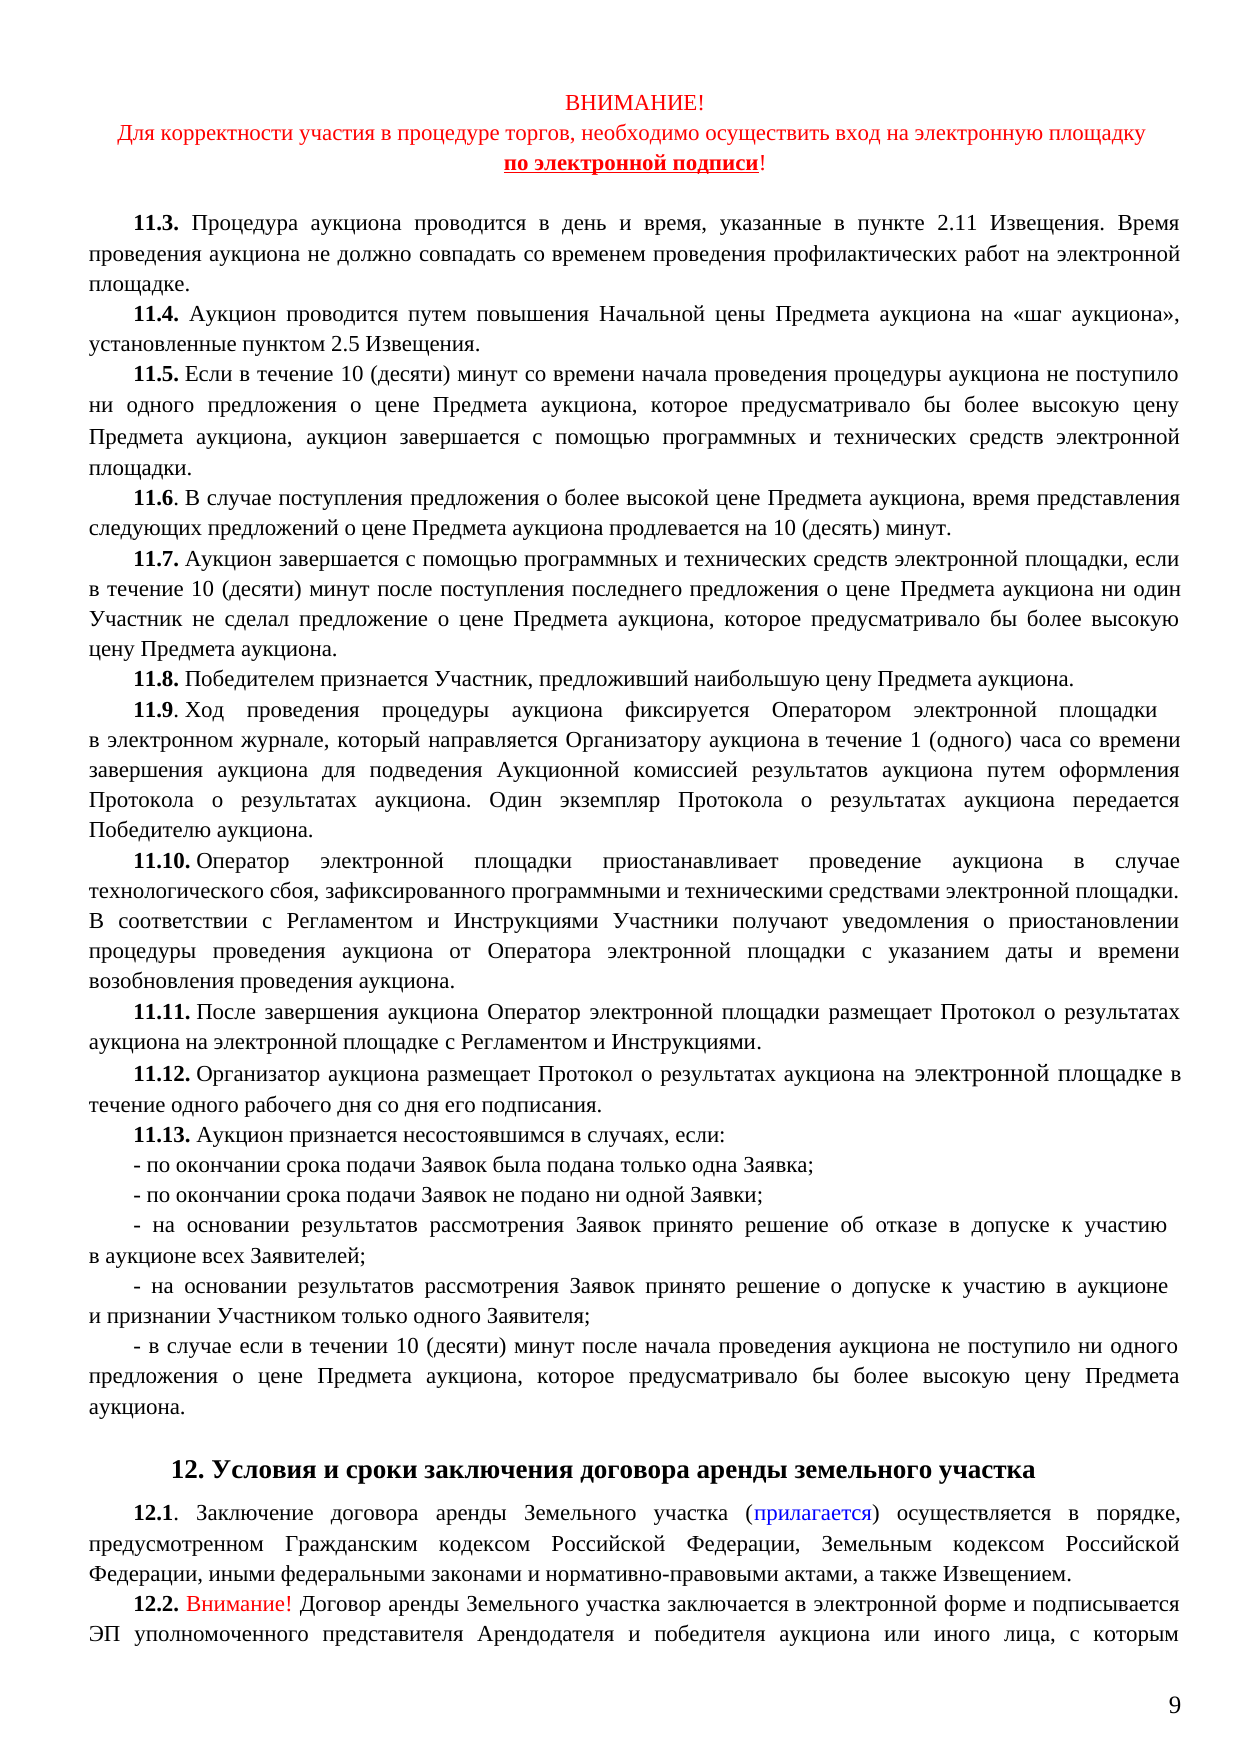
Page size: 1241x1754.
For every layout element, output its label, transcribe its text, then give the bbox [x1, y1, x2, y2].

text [89, 1590, 1181, 1647]
text 11.4. Аукцион проводится путем повышения Начальной цены Предмета аукциона на «шаг аукциона», установленные пунктом 2.5 Извещения. [89, 300, 1181, 357]
text 12.1. Заключение договора аренды Земельного участка (прилагается) осуществляется в порядке, предусмотренном Гражданским кодексом Российской Федерации, Земельным кодексом Российской Федерации, иными федеральными законами и нормативно-правовыми актами, а также Извещением. [89, 1499, 1181, 1586]
subtitle 12. Условия и сроки заключения договора аренды земельного участка [171, 1453, 1181, 1484]
text 11.5. Если в течение 10 (десяти) минут со времени начала проведения процедуры аукциона не поступило ни одного предложения о цене Предмета аукциона, которое предусматривало бы более высокую цену Предмета аукциона, аукцион завершается с помощью программных и технических средств электронной площадки. [89, 361, 1181, 480]
text - в случае если в течении 10 (десяти) минут после начала проведения аукциона не поступило ни одного предложения о цене Предмета аукциона, которое предусматривало бы более высокую цену Предмета аукциона. [89, 1332, 1181, 1419]
text 11.7. Аукцион завершается с помощью программных и технических средств электронной площадки, если в течение 10 (десяти) минут после поступления последнего предложения о цене Предмета аукциона ни один Участник не сделал предложение о цене Предмета аукциона, которое предусматривало бы более высокую цену Предмета аукциона. [89, 544, 1181, 662]
text 11.13. Аукцион признается несостоявшимся в случаях, если: [89, 1121, 1181, 1147]
text 11.10. Оператор электронной площадки приостанавливает проведение аукциона в случае технологического сбоя, зафиксированного программными и техническими средствами электронной площадки. В соответствии с Регламентом и Инструкциями Участники получают уведомления о приостановлении процедуры проведения аукциона от Оператора электронной площадки с указанием даты и времени возобновления проведения аукциона. [89, 847, 1181, 994]
text - по окончании срока подачи Заявок не подано ни одной Заявки; [89, 1181, 1181, 1208]
text - по окончании срока подачи Заявок была подана только одна Заявка; [89, 1151, 1181, 1177]
text 11.3. Процедура аукциона проводится в день и время, указанные в пункте 2.11 Извещения. Время проведения аукциона не должно совпадать со временем проведения профилактических работ на электронной площадке. [89, 209, 1181, 296]
text - на основании результатов рассмотрения Заявок принято решение об отказе в допуске к участию в аукционе всех Заявителей; [89, 1212, 1181, 1268]
text 11.11. После завершения аукциона Оператор электронной площадки размещает Протокол о результатах аукциона на электронной площадке с Регламентом и Инструкциями. [89, 998, 1181, 1054]
text 11.6. В случае поступления предложения о более высокой цене Предмета аукциона, время представления следующих предложений о цене Предмета аукциона продлевается на 10 (десять) минут. [89, 484, 1181, 541]
text - на основании результатов рассмотрения Заявок принято решение о допуске к участию в аукционе и признании Участником только одного Заявителя; [89, 1272, 1181, 1328]
text 11.9. Ход проведения процедуры аукциона фиксируется Оператором электронной площадки в электронном журнале, который направляется Организатору аукциона в течение 1 (одного) часа со времени завершения аукциона для подведения Аукционной комиссией результатов аукциона путем оформления Протокола о результатах аукциона. Один экземпляр Протокола о результатах аукциона передается Победителю аукциона. [89, 696, 1181, 843]
text 11.8. Победителем признается Участник, предложивший наибольшую цену Предмета аукциона. [89, 665, 1181, 692]
text ВНИМАНИЕ! Для корректности участия в процедуре торгов, необходимо осуществить вход на электронную площадку по электронной подписи! [89, 89, 1181, 175]
text 11.12. Организатор аукциона размещает Протокол о результатах аукциона на электронной площадке в течение одного рабочего дня со дня его подписания. [89, 1058, 1181, 1117]
